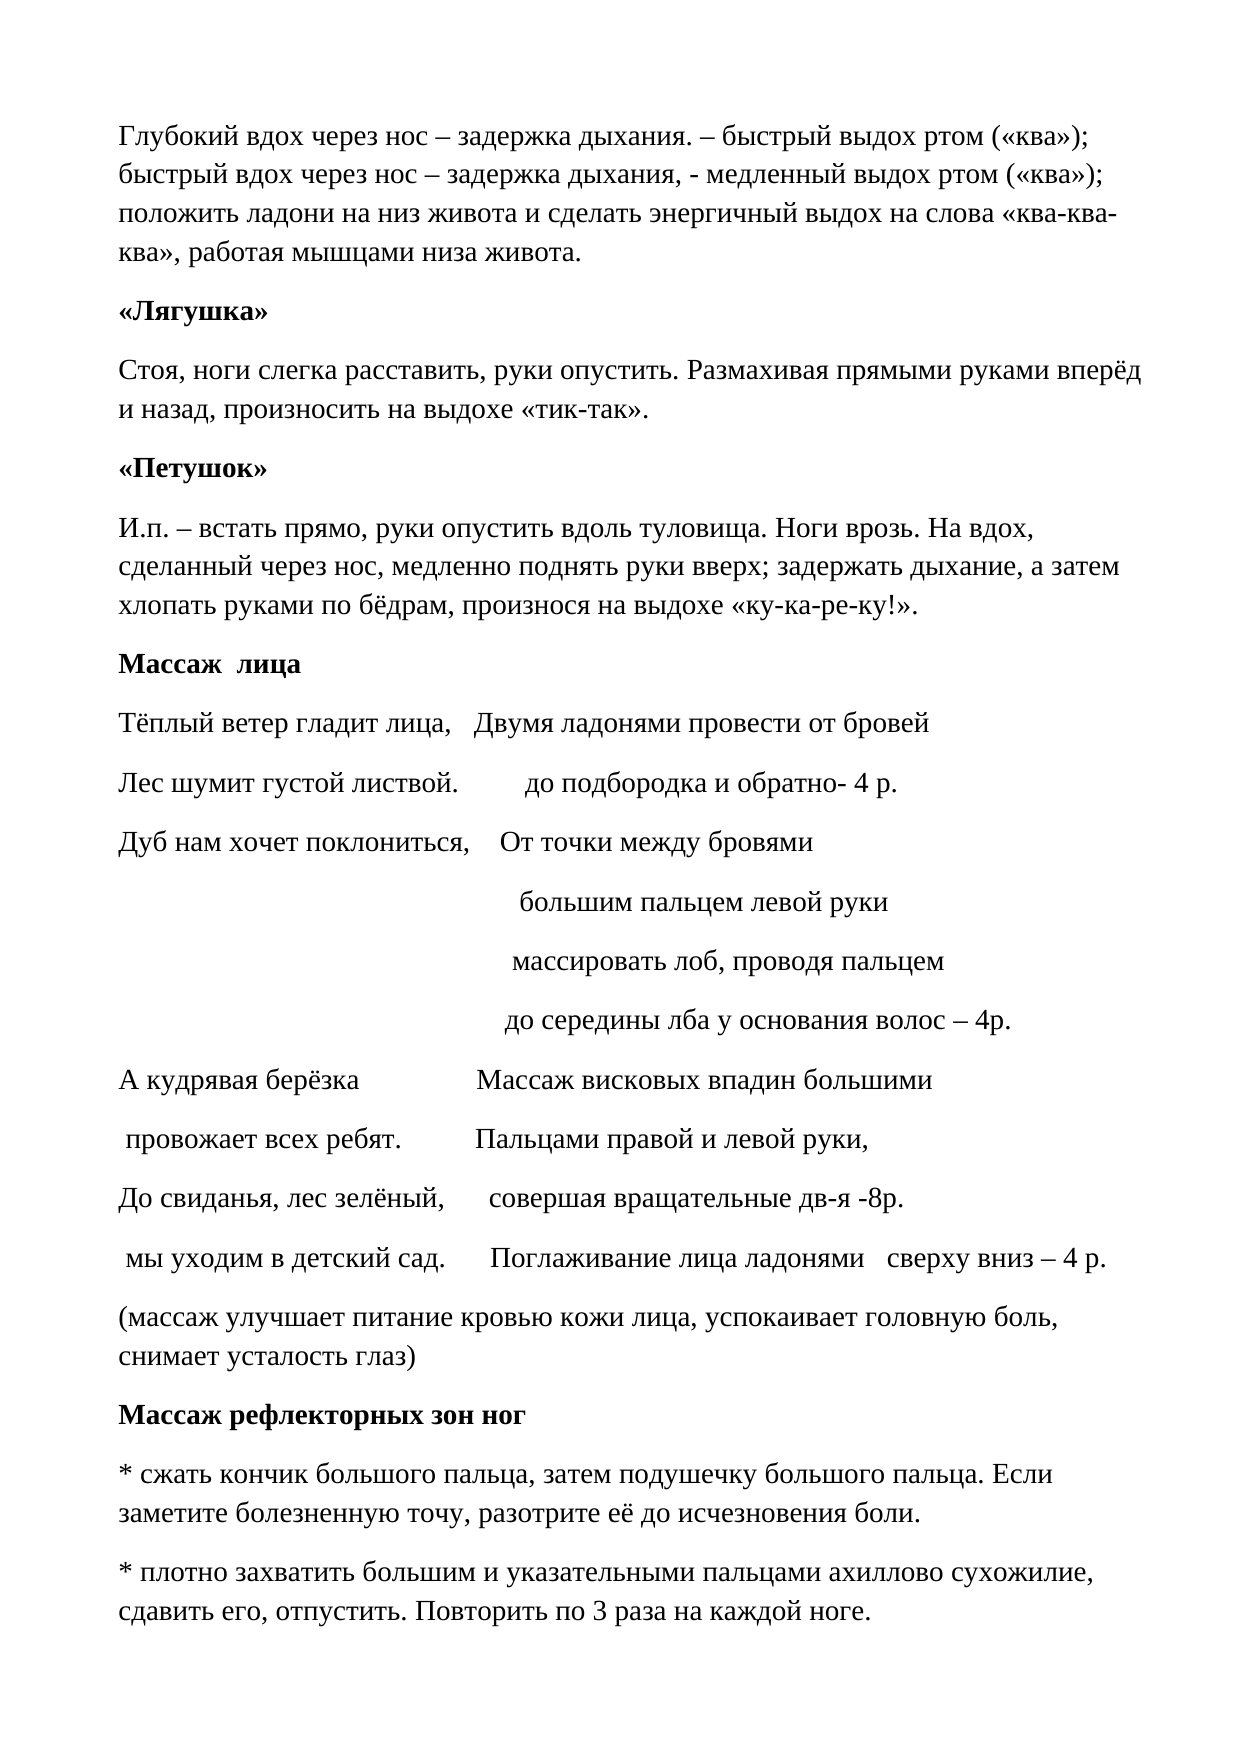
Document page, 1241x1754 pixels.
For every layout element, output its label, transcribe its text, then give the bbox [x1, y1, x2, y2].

text И.п. – встать прямо, руки опустить вдоль туловища. Ноги врозь. На вдох, сделанный через нос, медленно поднять руки вверх; задержать дыхание, а затем хлопать руками по бёдрам, произнося на выдохе «ку-ка-ре-ку!». [118, 510, 1152, 620]
text до середины лба у основания волос – 4р. [118, 1002, 1152, 1036]
text А кудрявая берёзка Массаж висковых впадин большими [118, 1062, 1152, 1095]
text «Петушок» [118, 450, 1152, 484]
text Массаж лица [118, 646, 1152, 680]
text * сжать кончик большого пальца, затем подушечку большого пальца. Если заметите болезненную точу, разотрите её до исчезновения боли. [118, 1457, 1152, 1529]
text Дуб нам хочет поклониться, От точки между бровями [118, 824, 1152, 858]
text (массаж улучшает питание кровью кожи лица, успокаивает головную боль, снимает усталость глаз) [118, 1299, 1152, 1371]
text * плотно захватить большим и указательными пальцами ахиллово сухожилие, сдавить его, отпустить. Повторить по 3 раза на каждой ноге. [118, 1554, 1152, 1627]
text мы уходим в детский сад. Поглаживание лица ладонями сверху вниз – 4 р. [118, 1240, 1152, 1273]
text провожает всех ребят. Пальцами правой и левой руки, [118, 1121, 1152, 1155]
text Лес шумит густой листвой. до подбородка и обратно- 4 р. [118, 765, 1152, 798]
text массировать лоб, проводя пальцем [118, 943, 1152, 977]
text Тёплый ветер гладит лица, Двумя ладонями провести от бровей [118, 706, 1152, 739]
text Глубокий вдох через нос – задержка дыхания. – быстрый выдох ртом («ква»); быстрый вдох через нос – задержка дыхания, - медленный выдох ртом («ква»); положить ладони на низ живота и сделать энергичный выдох на слова «ква-ква-ква», работая мышцами низа живота. [118, 118, 1152, 267]
text большим пальцем левой руки [118, 884, 1152, 917]
text «Лягушка» [118, 293, 1152, 327]
text Массаж рефлекторных зон ног [118, 1397, 1152, 1431]
text Стоя, ноги слегка расставить, руки опустить. Размахивая прямыми руками вперёд и назад, произносить на выдохе «тик-так». [118, 352, 1152, 424]
text До свиданья, лес зелёный, совершая вращательные дв-я -8р. [118, 1181, 1152, 1214]
